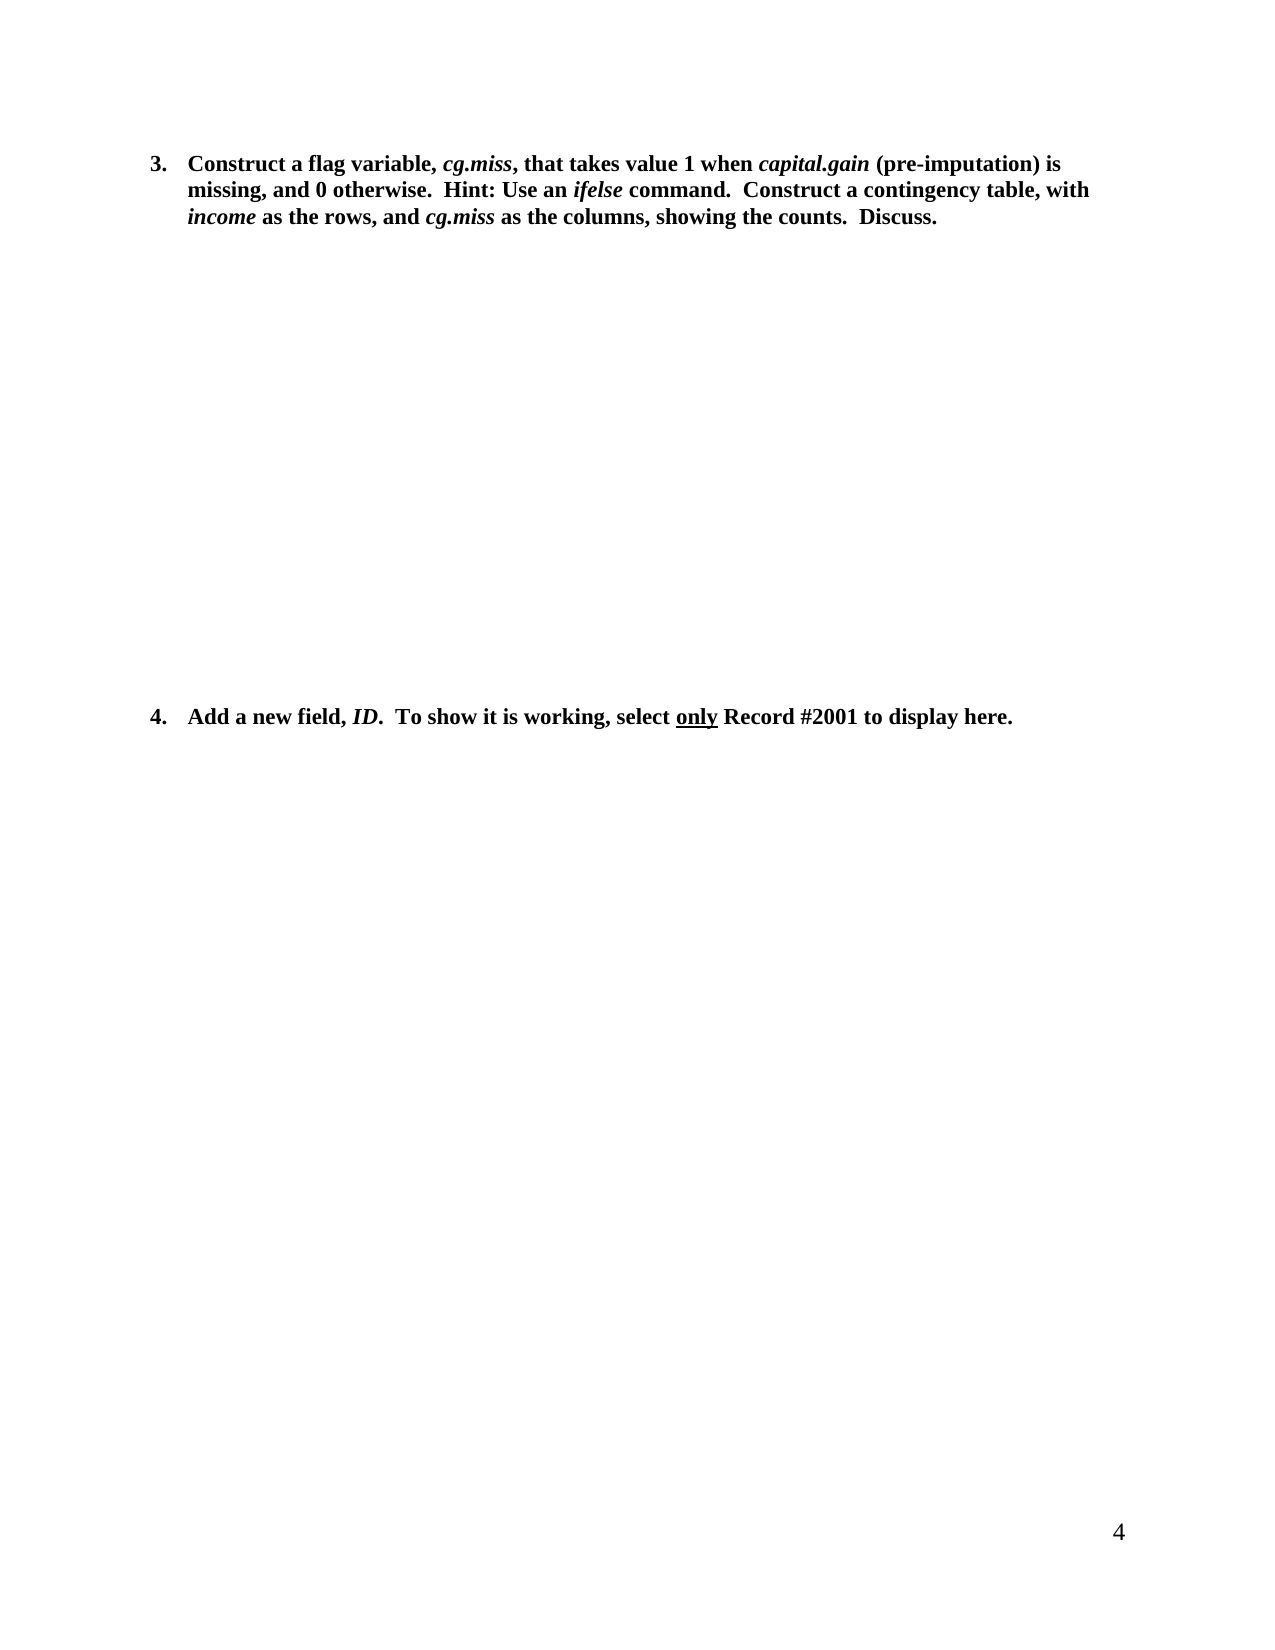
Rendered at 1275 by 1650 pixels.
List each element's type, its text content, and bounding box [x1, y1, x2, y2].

list Add a new field, ID. To show it is working, select only Record #2001 to display here. [150, 703, 1125, 730]
list Construct a flag variable, cg.miss, that takes value 1 when capital.gain (pre-imputation) is missing, and 0 otherwise. Hint: Use an ifelse command. Construct a contingency table, with income as the rows, and cg.miss as the columns, showing the counts. Discuss. [150, 150, 1125, 229]
